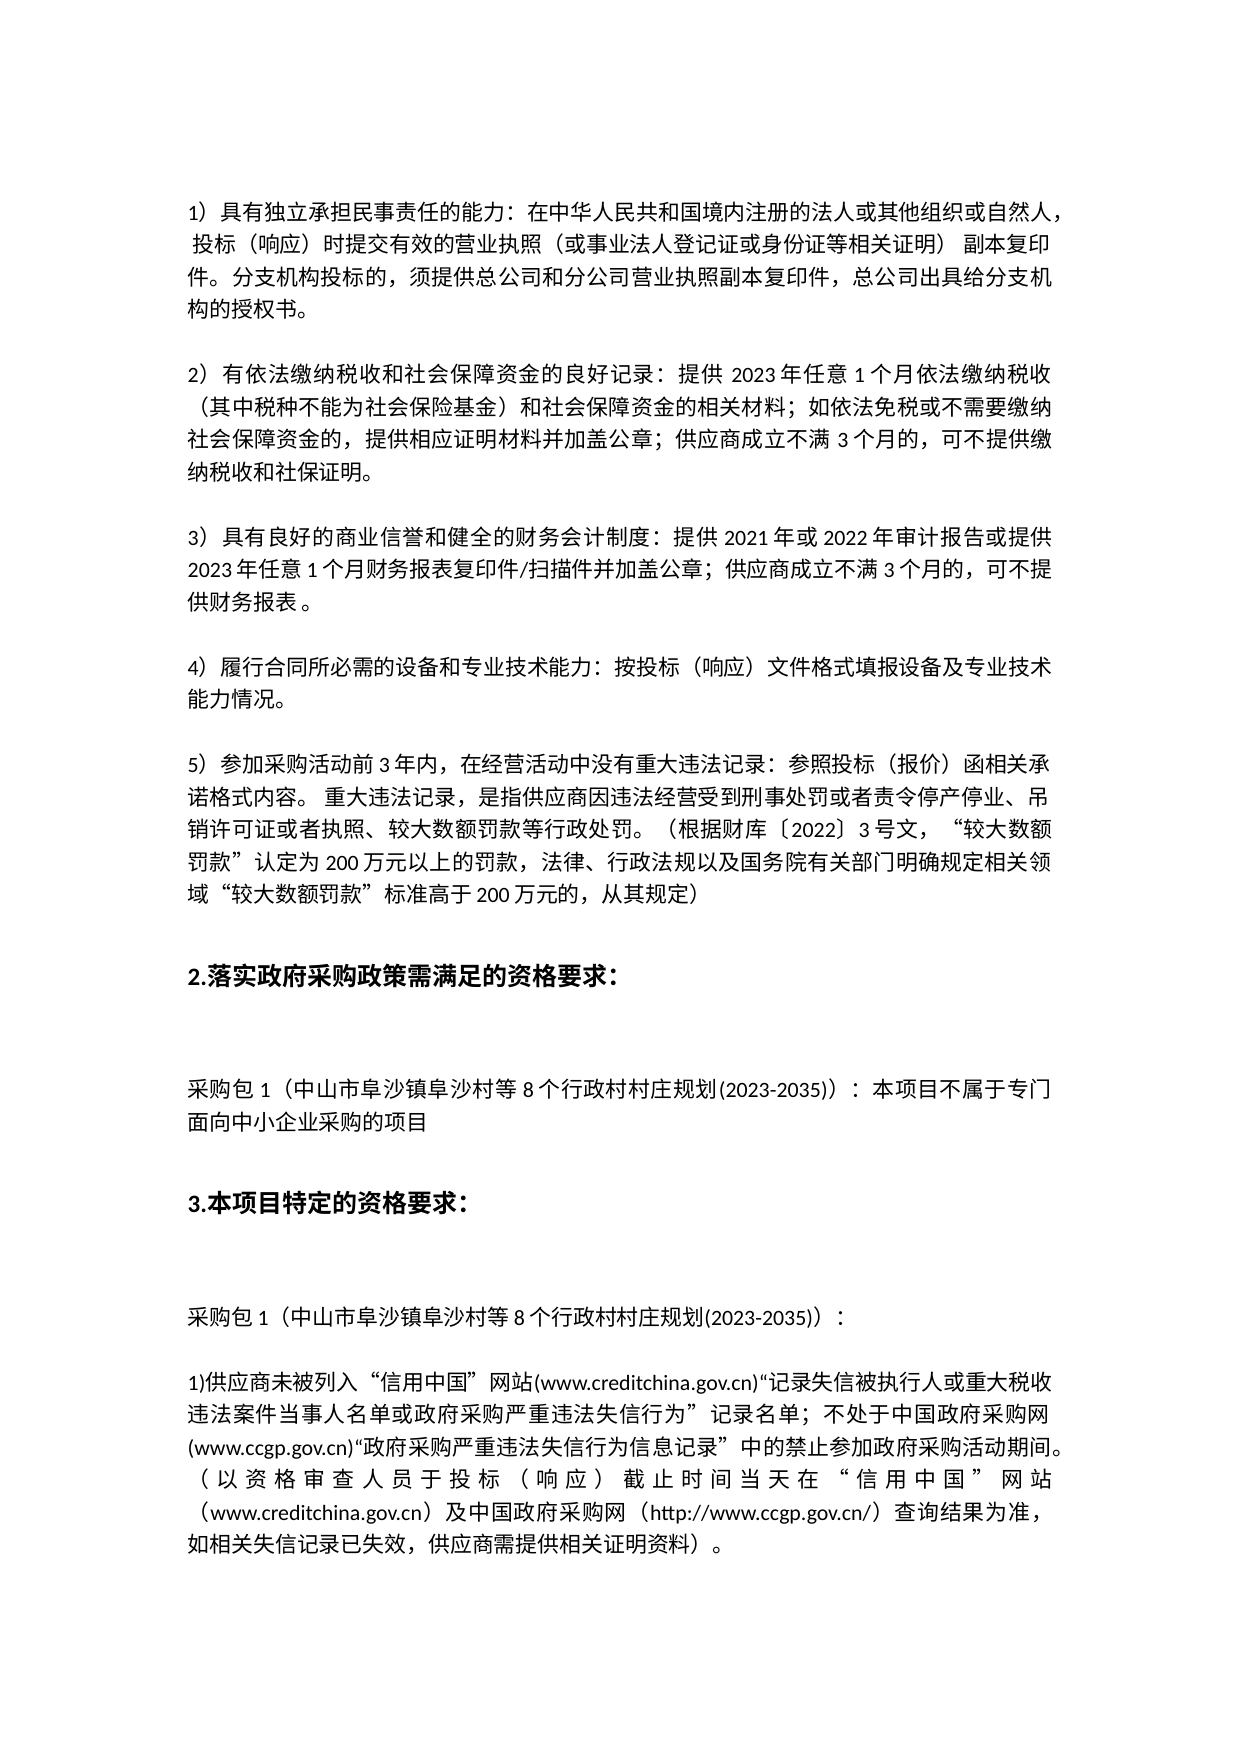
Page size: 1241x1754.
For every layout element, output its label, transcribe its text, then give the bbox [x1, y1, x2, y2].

text 1）具有独立承担民事责任的能力：在中华人民共和国境内注册的法人或其他组织或自然人， 投标（响应）时提交有效的营业执照（或事业法人登记证或身份证等相关证明） 副本复印件。分支机构投标的，须提供总公司和分公司营业执照副本复印件，总公司出具给分支机构的授权书。 [187, 194, 1053, 324]
text 采购包1（中山市阜沙镇阜沙村等8个行政村村庄规划(2023-2035)）：本项目不属于专门面向中小企业采购的项目 [187, 1072, 1053, 1137]
text 3.本项目特定的资格要求： [187, 1169, 1053, 1234]
text 3）具有良好的商业信誉和健全的财务会计制度：提供2021年或2022年审计报告或提供2023年任意1个月财务报表复印件/扫描件并加盖公章；供应商成立不满3个月的，可不提供财务报表 。 [187, 519, 1053, 617]
text 2）有依法缴纳税收和社会保障资金的良好记录：提供2023年任意1个月依法缴纳税收（其中税种不能为社会保险基金）和社会保障资金的相关材料；如依法免税或不需要缴纳社会保障资金的，提供相应证明材料并加盖公章；供应商成立不满3个月的，可不提供缴纳税收和社保证明。 [187, 357, 1053, 487]
text 采购包1（中山市阜沙镇阜沙村等8个行政村村庄规划(2023-2035)）： [187, 1299, 1053, 1332]
text 4）履行合同所必需的设备和专业技术能力：按投标（响应）文件格式填报设备及专业技术能力情况。 [187, 649, 1053, 714]
text 5）参加采购活动前3年内，在经营活动中没有重大违法记录：参照投标（报价）函相关承诺格式内容。 重大违法记录，是指供应商因违法经营受到刑事处罚或者责令停产停业、吊销许可证或者执照、较大数额罚款等行政处罚。（根据财库〔2022〕3号文，“较大数额罚款”认定为200万元以上的罚款，法律、行政法规以及国务院有关部门明确规定相关领域“较大数额罚款”标准高于200万元的，从其规定） [187, 747, 1053, 909]
text 1)供应商未被列入“信用中国”网站(www.creditchina.gov.cn)“记录失信被执行人或重大税收违法案件当事人名单或政府采购严重违法失信行为”记录名单；不处于中国政府采购网(www.ccgp.gov.cn)“政府采购严重违法失信行为信息记录”中的禁止参加政府采购活动期间。（以资格审查人员于投标（响应）截止时间当天在“信用中国”网站（www.creditchina.gov.cn）及中国政府采购网（http://www.ccgp.gov.cn/）查询结果为准，如相关失信记录已失效，供应商需提供相关证明资料）。 [187, 1364, 1053, 1559]
text 2.落实政府采购政策需满足的资格要求： [187, 942, 1053, 1007]
